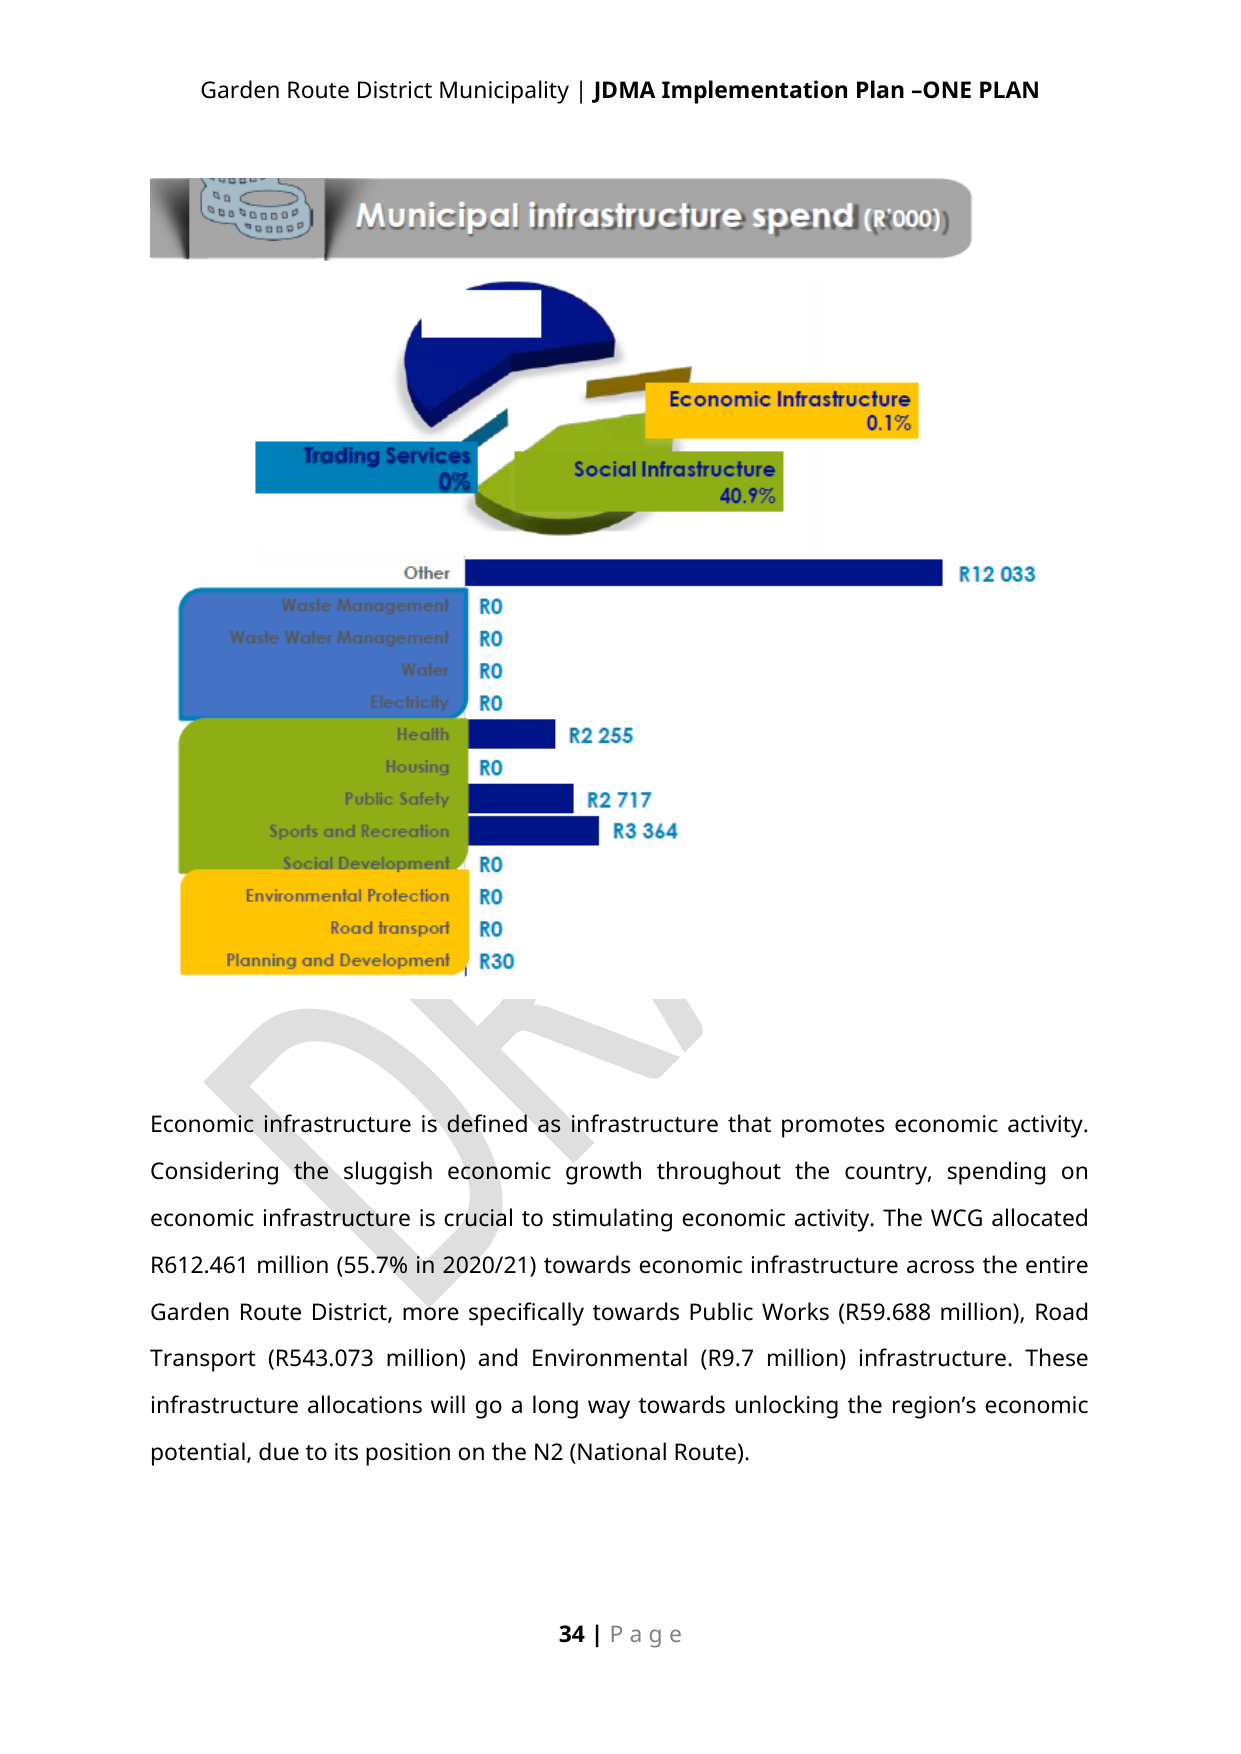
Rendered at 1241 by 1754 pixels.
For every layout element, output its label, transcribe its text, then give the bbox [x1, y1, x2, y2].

text Economic infrastructure is defined as infrastructure that promotes economic activity. Considering the sluggish economic growth throughout the country, spending on economic infrastructure is crucial to stimulating economic activity. The WCG allocated R612.461 million (55.7% in 2020/21) towards economic infrastructure across the entire Garden Route District, more specifically towards Public Works (R59.688 million), Road Transport (R543.073 million) and Environmental (R9.7 million) infrastructure. These infrastructure allocations will go a long way towards unlocking the region’s economic potential, due to its position on the N2 (National Route). [150, 1108, 1090, 1467]
